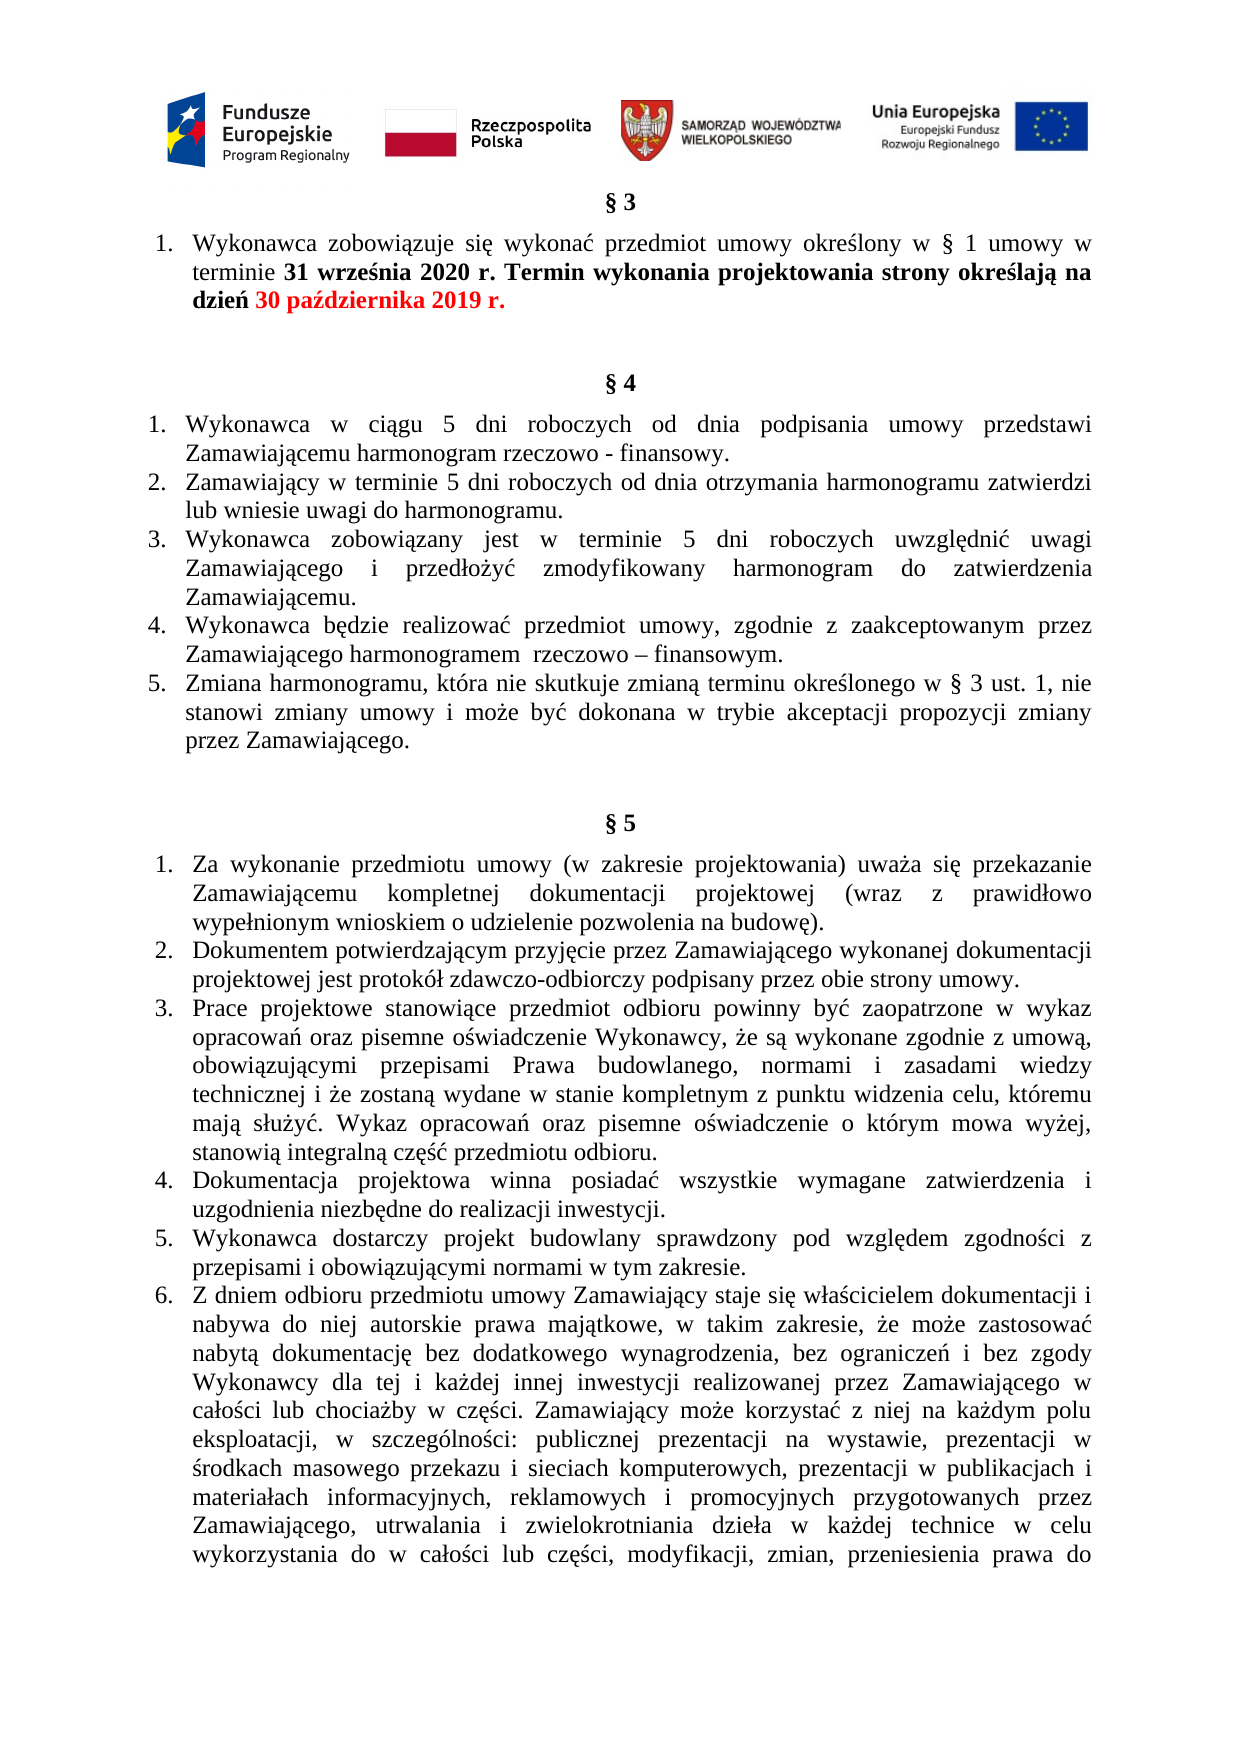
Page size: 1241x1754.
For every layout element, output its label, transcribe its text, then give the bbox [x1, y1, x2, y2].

text § 3 [148, 187, 1093, 216]
list Dokumentem potwierdzającym przyjęcie przez Zamawiającego wykonanej dokumentacji projektowej jest protokół zdawczo-odbiorczy podpisany przez obie strony umowy. [154, 936, 1093, 993]
list Za wykonanie przedmiotu umowy (w zakresie projektowania) uważa się przekazanie Zamawiającemu kompletnej dokumentacji projektowej (wraz z prawidłowo wypełnionym wnioskiem o udzielenie pozwolenia na budowę). [154, 849, 1093, 936]
list Zamawiający w terminie 5 dni roboczych od dnia otrzymania harmonogramu zatwierdzi lub wniesie uwagi do harmonogramu. [148, 467, 1093, 524]
picture [618, 100, 841, 160]
list Wykonawca dostarczy projekt budowlany sprawdzony pod względem zgodności z przepisami i obowiązującymi normami w tym zakresie. [154, 1223, 1093, 1281]
picture [857, 86, 1101, 165]
picture [147, 73, 604, 187]
text § 5 [148, 808, 1093, 837]
list Wykonawca będzie realizować przedmiot umowy, zgodnie z zaakceptowanym przez Zamawiającego harmonogramem rzeczowo – finansowym. [148, 611, 1093, 668]
list Wykonawca zobowiązuje się wykonać przedmiot umowy określony w § 1 umowy w terminie 31 września 2020 r. Termin wykonania projektowania strony określają na dzień 30 października 2019 r. [154, 228, 1093, 314]
list Dokumentacja projektowa winna posiadać wszystkie wymagane zatwierdzenia i uzgodnienia niezbędne do realizacji inwestycji. [154, 1166, 1093, 1223]
text § 4 [148, 368, 1093, 397]
list Zmiana harmonogramu, która nie skutkuje zmianą terminu określonego w § 3 ust. 1, nie stanowi zmiany umowy i może być dokonana w trybie akceptacji propozycji zmiany przez Zamawiającego. [148, 668, 1093, 754]
list Wykonawca w ciągu 5 dni roboczych od dnia podpisania umowy przedstawi Zamawiającemu harmonogram rzeczowo - finansowy. [148, 409, 1093, 467]
list Wykonawca zobowiązany jest w terminie 5 dni roboczych uwzględnić uwagi Zamawiającego i przedłożyć zmodyfikowany harmonogram do zatwierdzenia Zamawiającemu. [148, 524, 1093, 611]
list Prace projektowe stanowiące przedmiot odbioru powinny być zaopatrzone w wykaz opracowań oraz pisemne oświadczenie Wykonawcy, że są wykonane zgodnie z umową, obowiązującymi przepisami Prawa budowlanego, normami i zasadami wiedzy technicznej i że zostaną wydane w stanie kompletnym z punktu widzenia celu, któremu mają służyć. Wykaz opracowań oraz pisemne oświadczenie o którym mowa wyżej, stanowią integralną część przedmiotu odbioru. [154, 993, 1093, 1166]
